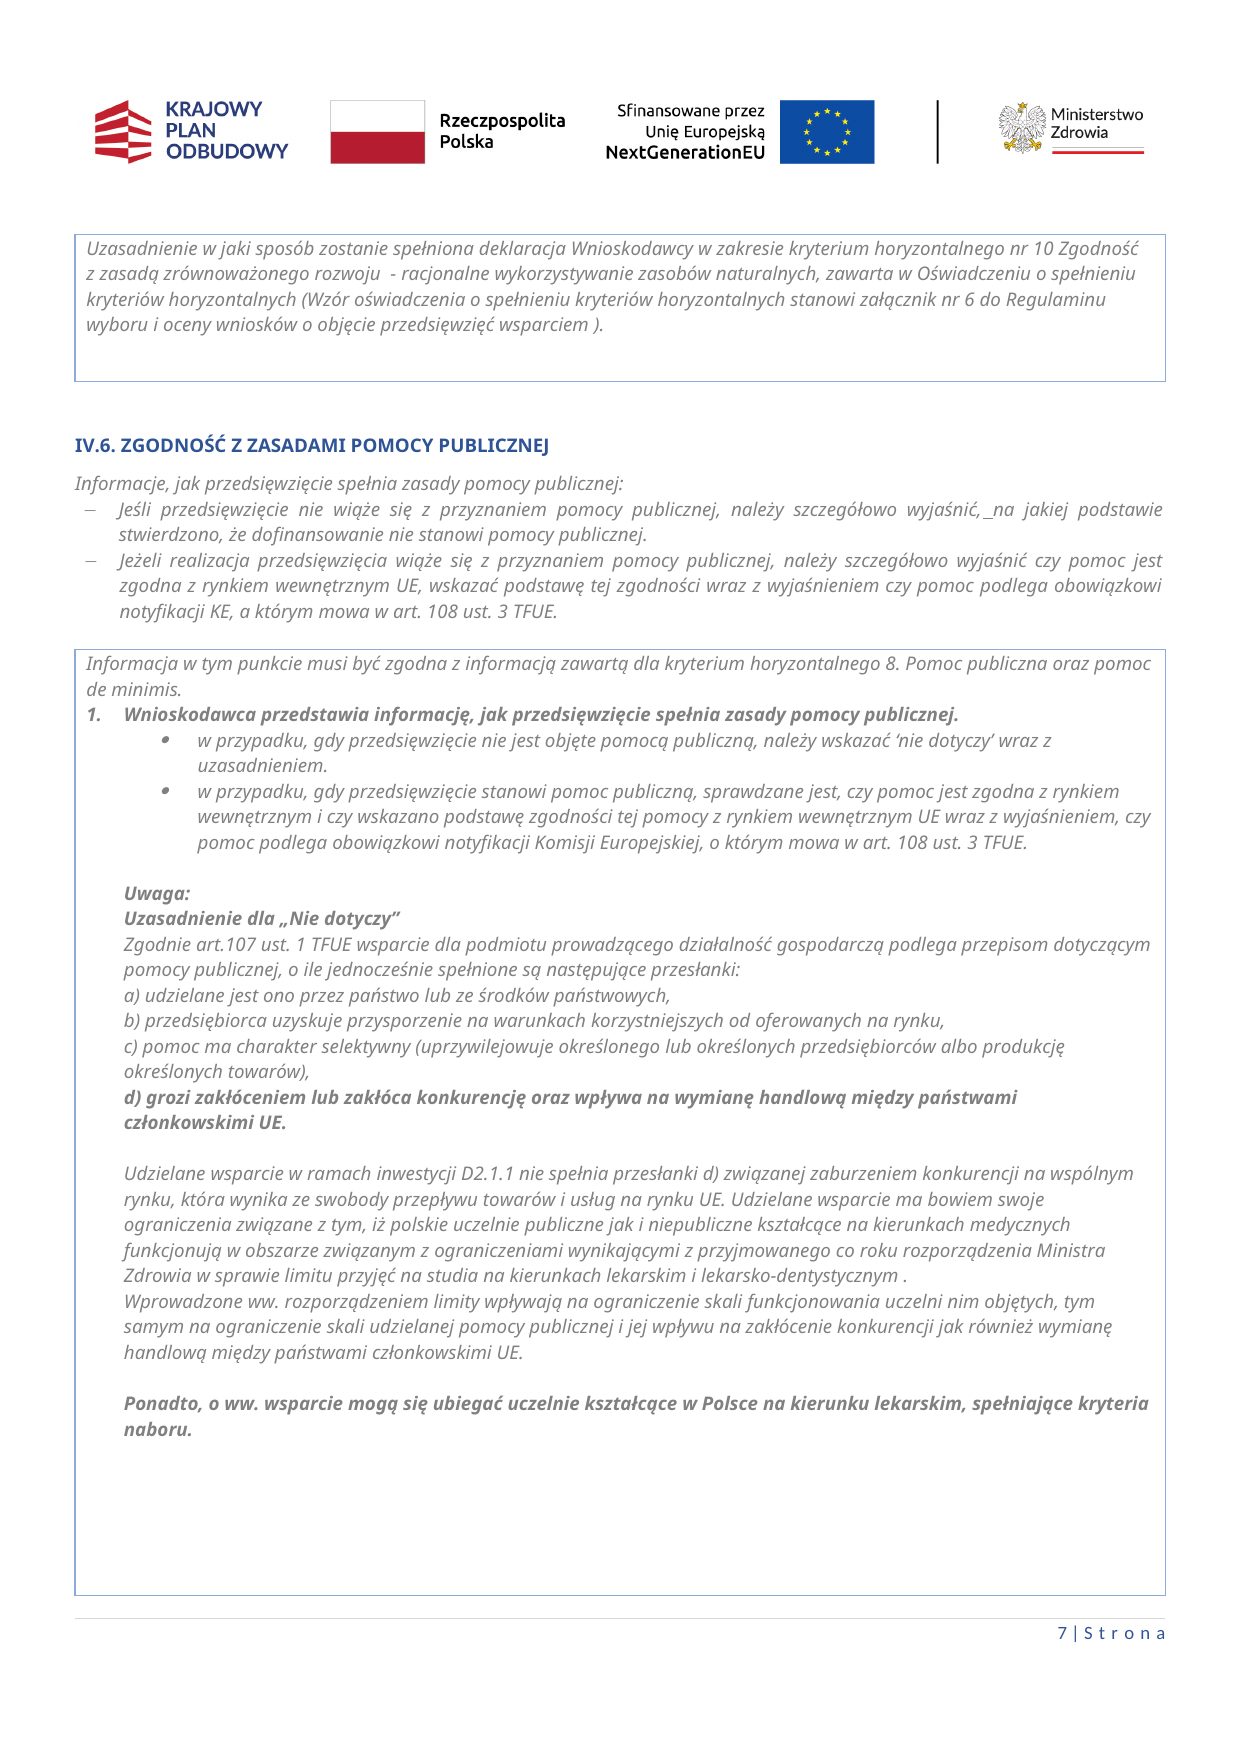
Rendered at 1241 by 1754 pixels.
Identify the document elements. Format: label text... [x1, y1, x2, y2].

table_header Uzasadnienie w jaki sposób zostanie spełniona deklaracja Wnioskodawcy w zakresie kryterium horyzontalnego nr 10 Zgodność z zasadą zrównoważonego rozwoju - racjonalne wykorzystywanie zasobów naturalnych, zawarta w Oświadczeniu o spełnieniu kryteriów horyzontalnych (Wzór oświadczenia o spełnieniu kryteriów horyzontalnych stanowi załącznik nr 6 do Regulaminu wyboru i oceny wniosków o objęcie przedsięwzięć wsparciem ). [76, 235, 1165, 381]
list Jeśli przedsięwzięcie nie wiąże się z przyznaniem pomocy publicznej, należy szczegółowo wyjaśnić, na jakiej podstawie stwierdzono, że dofinansowanie nie stanowi pomocy publicznej. [81, 496, 1165, 547]
text Informacje, jak przedsięwzięcie spełnia zasady pomocy publicznej: [75, 471, 1165, 496]
list Jeżeli realizacja przedsięwzięcia wiąże się z przyznaniem pomocy publicznej, należy szczegółowo wyjaśnić czy pomoc jest zgodna z rynkiem wewnętrznym UE, wskazać podstawę tej zgodności wraz z wyjaśnieniem czy pomoc podlega obowiązkowi notyfikacji KE, a którym mowa w art. 108 ust. 3 TFUE. [82, 547, 1165, 624]
picture [75, 73, 1166, 183]
text IV.6. ZGODNOŚĆ Z ZASADAMI POMOCY PUBLICZNEJ [75, 433, 1165, 458]
